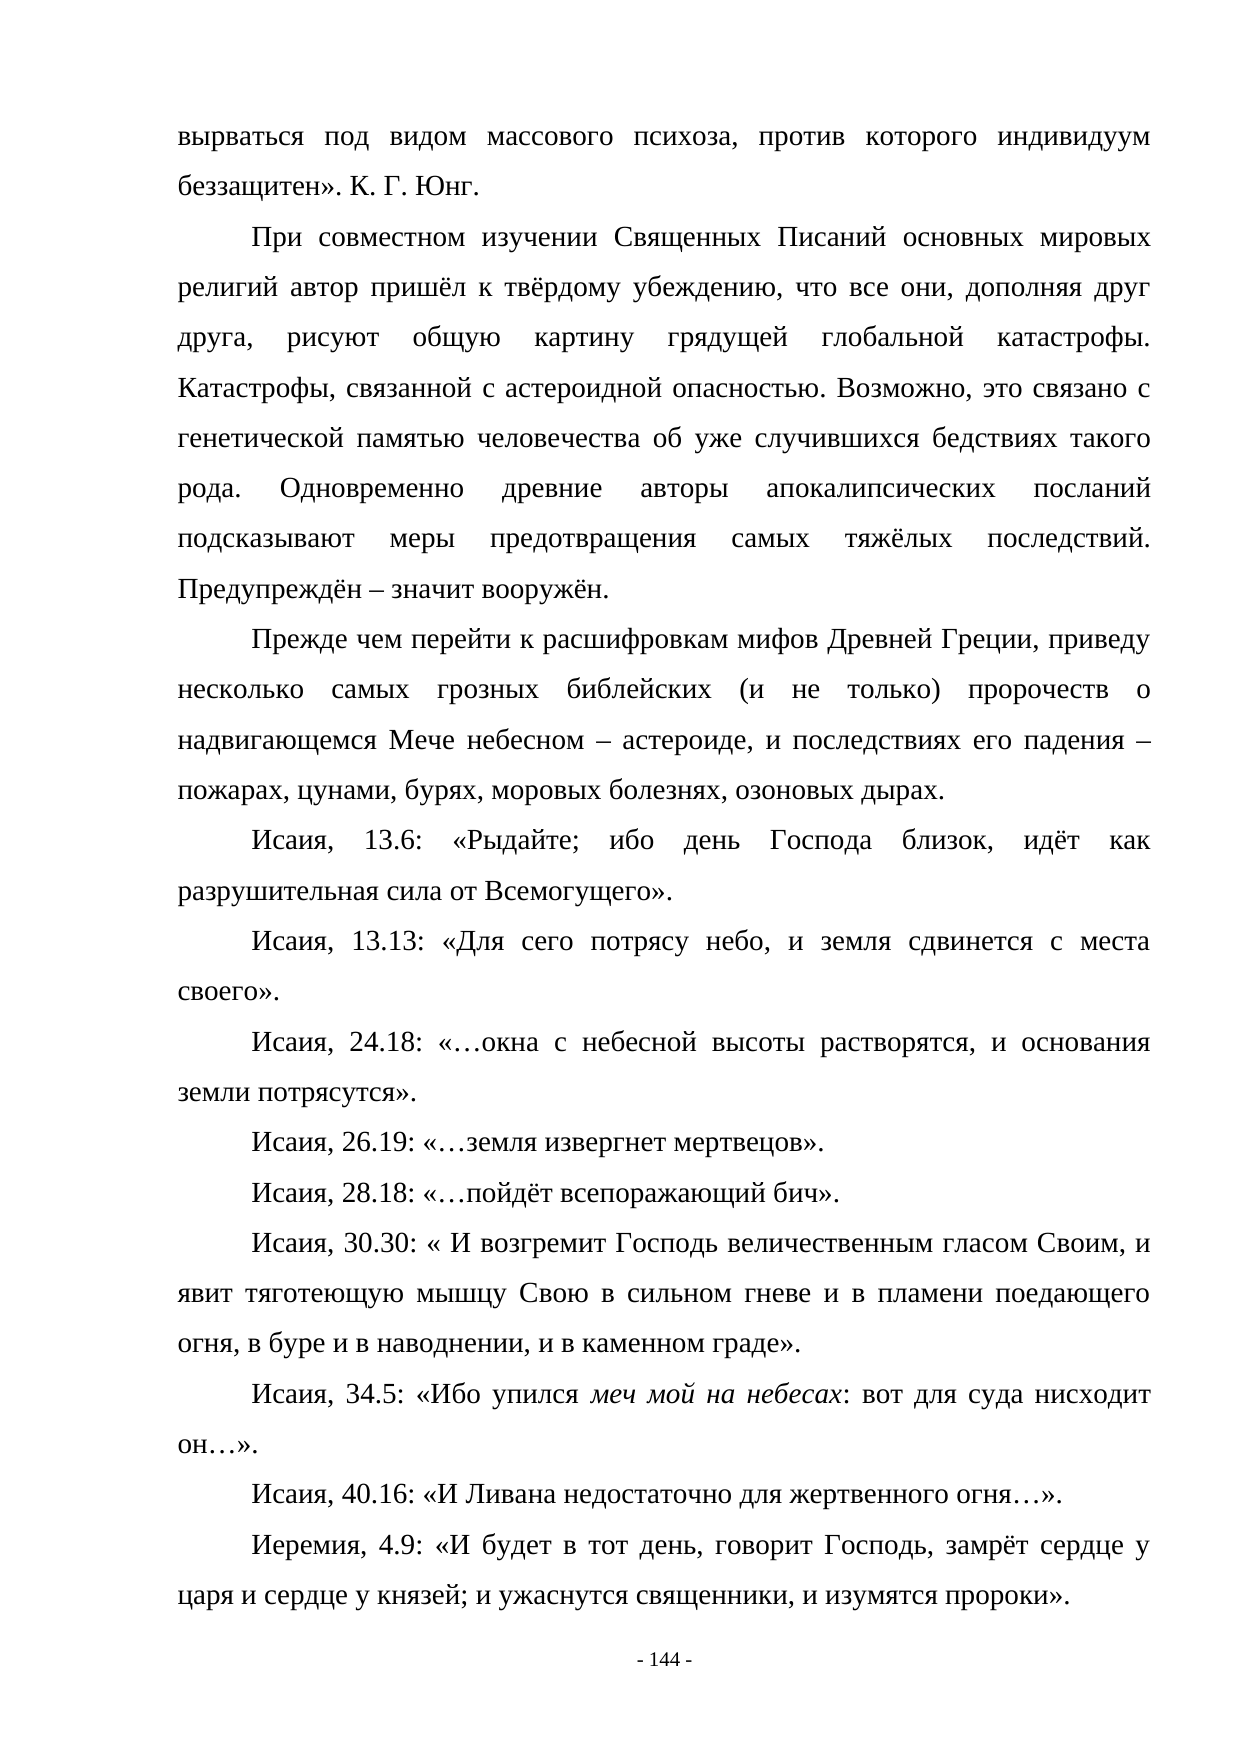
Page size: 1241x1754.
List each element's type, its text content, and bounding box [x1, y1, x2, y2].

text Исаия, 13.6: «Рыдайте; ибо день Господа близок, идёт как разрушительная сила от Всемогущего». [177, 822, 1152, 906]
text Прежде чем перейти к расшифровкам мифов Древней Греции, приведу несколько самых грозных библейских (и не только) пророчеств о надвигающемся Мече небесном – астероиде, и последствиях его падения – пожарах, цунами, бурях, моровых болезнях, озоновых дырах. [177, 621, 1152, 806]
text Исаия, 28.18: «…пойдёт всепоражающий бич». [177, 1175, 1152, 1208]
text Исаия, 26.19: «…земля извергнет мертвецов». [177, 1124, 1152, 1158]
text Исаия, 40.16: «И Ливана недостаточно для жертвенного огня…». [177, 1477, 1152, 1510]
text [177, 118, 1152, 202]
text Исаия, 13.13: «Для сего потрясу небо, и земля сдвинется с места своего». [177, 923, 1152, 1007]
text Исаия, 34.5: «Ибо упился меч мой на небесах: вот для суда нисходит он…». [177, 1376, 1152, 1460]
text Иеремия, 4.9: «И будет в тот день, говорит Господь, замрёт сердце у царя и сердце у князей; и ужаснутся священники, и изумятся пророки». [177, 1527, 1152, 1611]
text Исаия, 24.18: «…окна с небесной высоты растворятся, и основания земли потрясутся». [177, 1024, 1152, 1108]
text При совместном изучении Священных Писаний основных мировых религий автор пришёл к твёрдому убеждению, что все они, дополняя друг друга, рисуют общую картину грядущей глобальной катастрофы. Катастрофы, связанной с астероидной опасностью. Возможно, это связано с генетической памятью человечества об уже случившихся бедствиях такого рода. Одновременно древние авторы апокалипсических посланий подсказывают меры предотвращения самых тяжёлых последствий. Предупреждён – значит вооружён. [177, 219, 1152, 604]
text Исаия, 30.30: « И возгремит Господь величественным гласом Своим, и явит тяготеющую мышцу Свою в сильном гневе и в пламени поедающего огня, в буре и в наводнении, и в каменном граде». [177, 1225, 1152, 1359]
